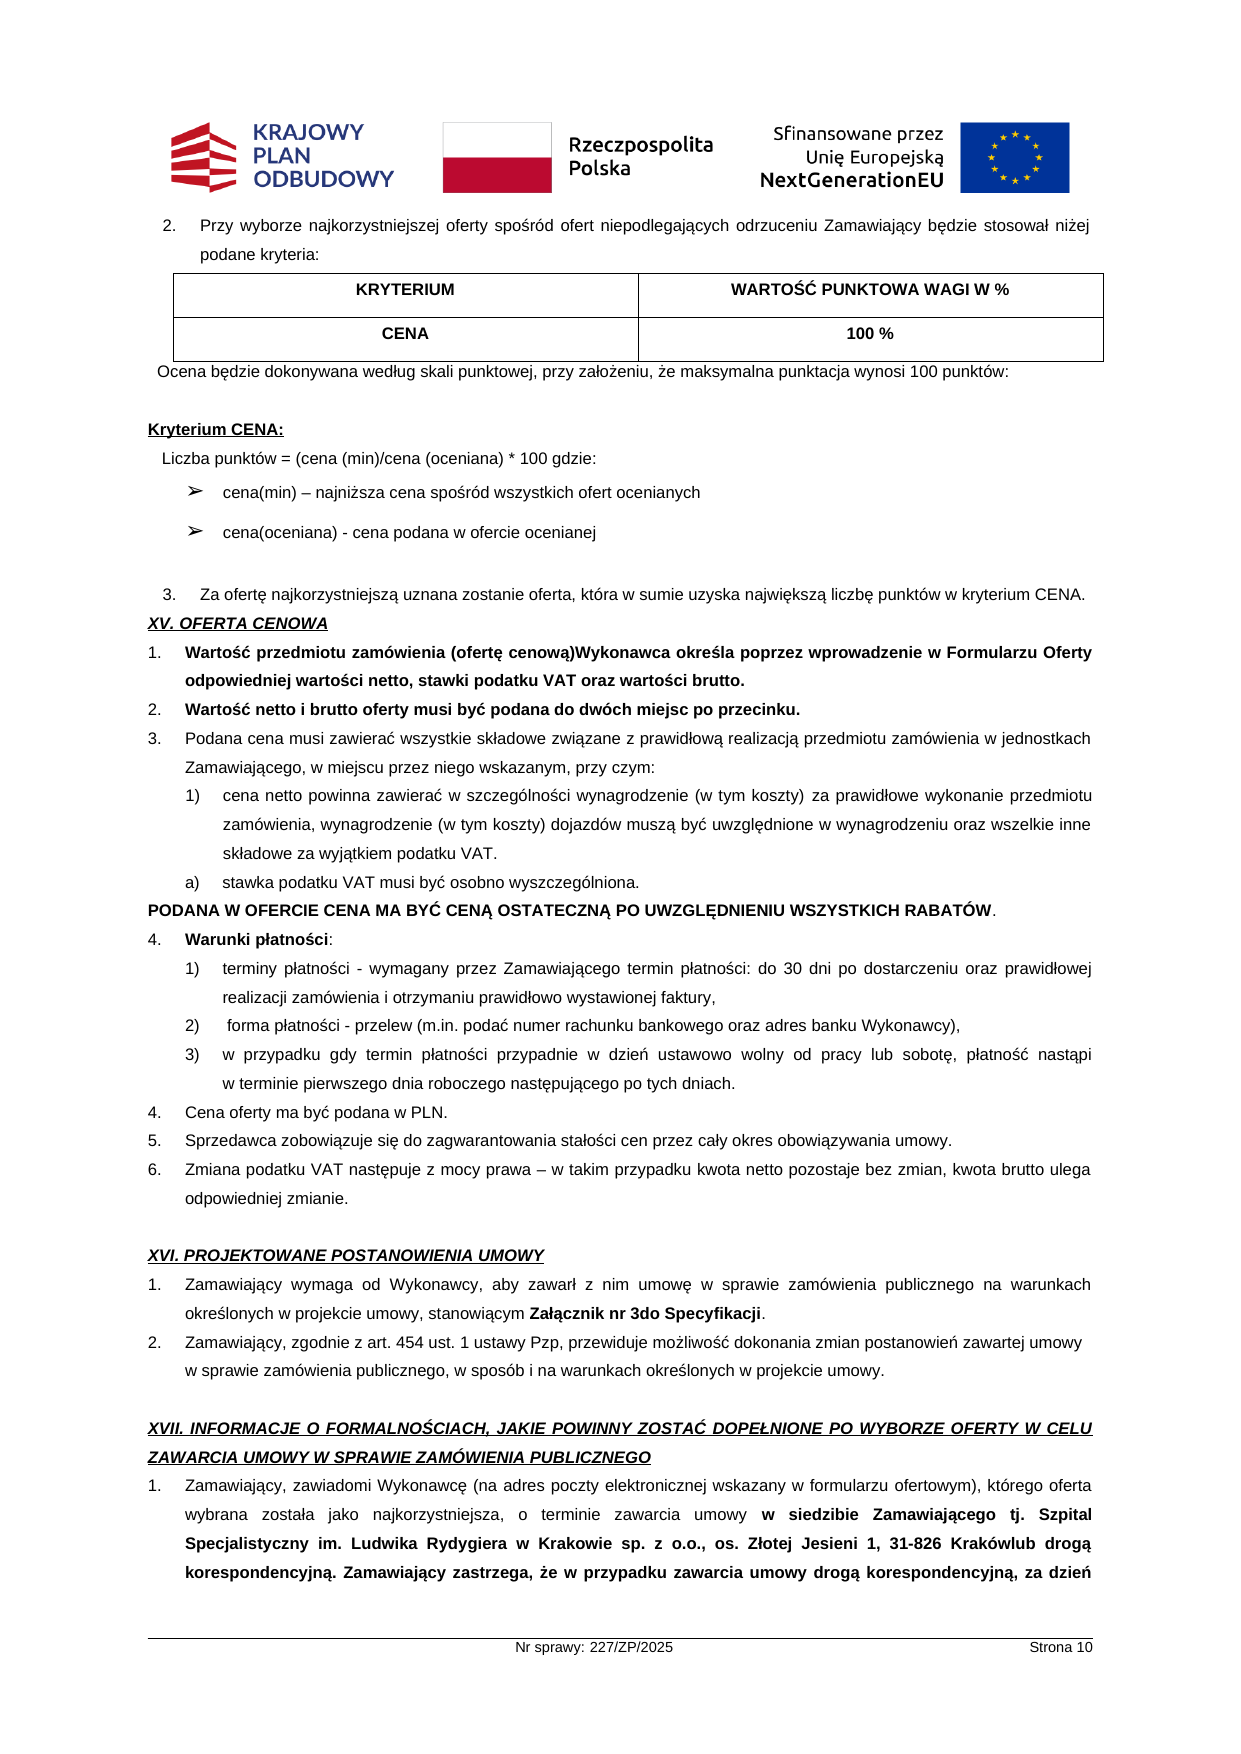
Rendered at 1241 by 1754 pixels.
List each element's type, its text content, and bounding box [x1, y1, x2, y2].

text XV. OFERTA CENOWA [148, 614, 1093, 633]
text XVII. INFORMACJE O FORMALNOŚCIACH, JAKIE POWINNY ZOSTAĆ DOPEŁNIONE PO WYBORZE OFERTY W CELU ZAWARCIA UMOWY W SPRAWIE ZAMÓWIENIA PUBLICZNEGO [148, 1436, 1093, 1467]
table_header KRYTERIUM [174, 274, 638, 317]
text PODANA W OFERCIE CENA MA BYĆ CENĄ OSTATECZNĄ PO UWZGLĘDNIENIU WSZYSTKICH RABATÓW. [148, 901, 1093, 920]
list forma płatności - przelew (m.in. podać numer rachunku bankowego oraz adres banku Wykonawcy), [185, 1016, 1093, 1035]
table_cell 100 % [639, 318, 1103, 361]
list Przy wyborze najkorzystniejszej oferty spośród ofert niepodlegających odrzuceniu Zamawiający będzie stosował niżej podane kryteria: [162, 216, 1090, 263]
text Kryterium CENA: [148, 420, 1092, 439]
table_header WARTOŚĆ PUNKTOWA WAGI W % [639, 274, 1103, 317]
list Zmiana podatku VAT następuje z mocy prawa – w takim przypadku kwota netto pozostaje bez zmian, kwota brutto ulega odpowiedniej zmianie. [148, 1160, 1093, 1208]
text Liczba punktów = (cena (min)/cena (oceniana) * 100 gdzie: [148, 448, 1092, 468]
list Wartość przedmiotu zamówienia (ofertę cenową)Wykonawca określa poprzez wprowadzenie w Formularzu Oferty odpowiedniej wartości netto, stawki podatku VAT oraz wartości brutto. [148, 642, 1093, 690]
text XVII. INFORMACJE O FORMALNOŚCIACH, JAKIE POWINNY ZOSTAĆ DOPEŁNIONE PO WYBORZE OFERTY W CELU ZAWARCIA UMOWY W SPRAWIE ZAMÓWIENIA PUBLICZNEGO [148, 1419, 1093, 1435]
list cena(min) – najniższa cena spośród wszystkich ofert ocenianych [185, 477, 1092, 503]
list w przypadku gdy termin płatności przypadnie w dzień ustawowo wolny od pracy lub sobotę, płatność nastąpi w terminie pierwszego dnia roboczego następującego po tych dniach. [185, 1045, 1093, 1093]
list Podana cena musi zawierać wszystkie składowe związane z prawidłową realizacją przedmiotu zamówienia w jednostkach Zamawiającego, w miejscu przez niego wskazanym, przy czym: [148, 729, 1093, 777]
list Zamawiający wymaga od Wykonawcy, aby zawarł z nim umowę w sprawie zamówienia publicznego na warunkach określonych w projekcie umowy, stanowiącym Załącznik nr 3do Specyfikacji. [148, 1275, 1093, 1323]
list cena netto powinna zawierać w szczególności wynagrodzenie (w tym koszty) za prawidłowe wykonanie przedmiotu zamówienia, wynagrodzenie (w tym koszty) dojazdów muszą być uwzględnione w wynagrodzeniu oraz wszelkie inne składowe za wyjątkiem podatku VAT. [185, 786, 1093, 863]
list Za ofertę najkorzystniejszą uznana zostanie oferta, która w sumie uzyska największą liczbę punktów w kryterium CENA. [162, 585, 1093, 604]
text Ocena będzie dokonywana według skali punktowej, przy założeniu, że maksymalna punktacja wynosi 100 punktów: [148, 362, 1090, 381]
list stawka podatku VAT musi być osobno wyszczególniona. [185, 872, 1093, 892]
list cena(oceniana) - cena podana w ofercie ocenianej [185, 517, 1092, 543]
table_cell CENA [174, 318, 638, 361]
list Sprzedawca zobowiązuje się do zagwarantowania stałości cen przez cały okres obowiązywania umowy. [148, 1131, 1093, 1150]
list terminy płatności - wymagany przez Zamawiającego termin płatności: do 30 dni po dostarczeniu oraz prawidłowej realizacji zamówienia i otrzymaniu prawidłowo wystawionej faktury, [185, 959, 1093, 1007]
list Cena oferty ma być podana w PLN. [148, 1102, 1093, 1122]
list Zamawiający, zgodnie z art. 454 ust. 1 ustawy Pzp, przewiduje możliwość dokonania zmian postanowień zawartej umowy w sprawie zamówienia publicznego, w sposób i na warunkach określonych w projekcie umowy. [148, 1332, 1093, 1380]
list Warunki płatności: [148, 930, 1093, 949]
text XVI. PROJEKTOWANE POSTANOWIENIA UMOWY [148, 1246, 1093, 1265]
list Wartość netto i brutto oferty musi być podana do dwóch miejsc po przecinku. [148, 700, 1093, 719]
picture [147, 99, 1093, 216]
